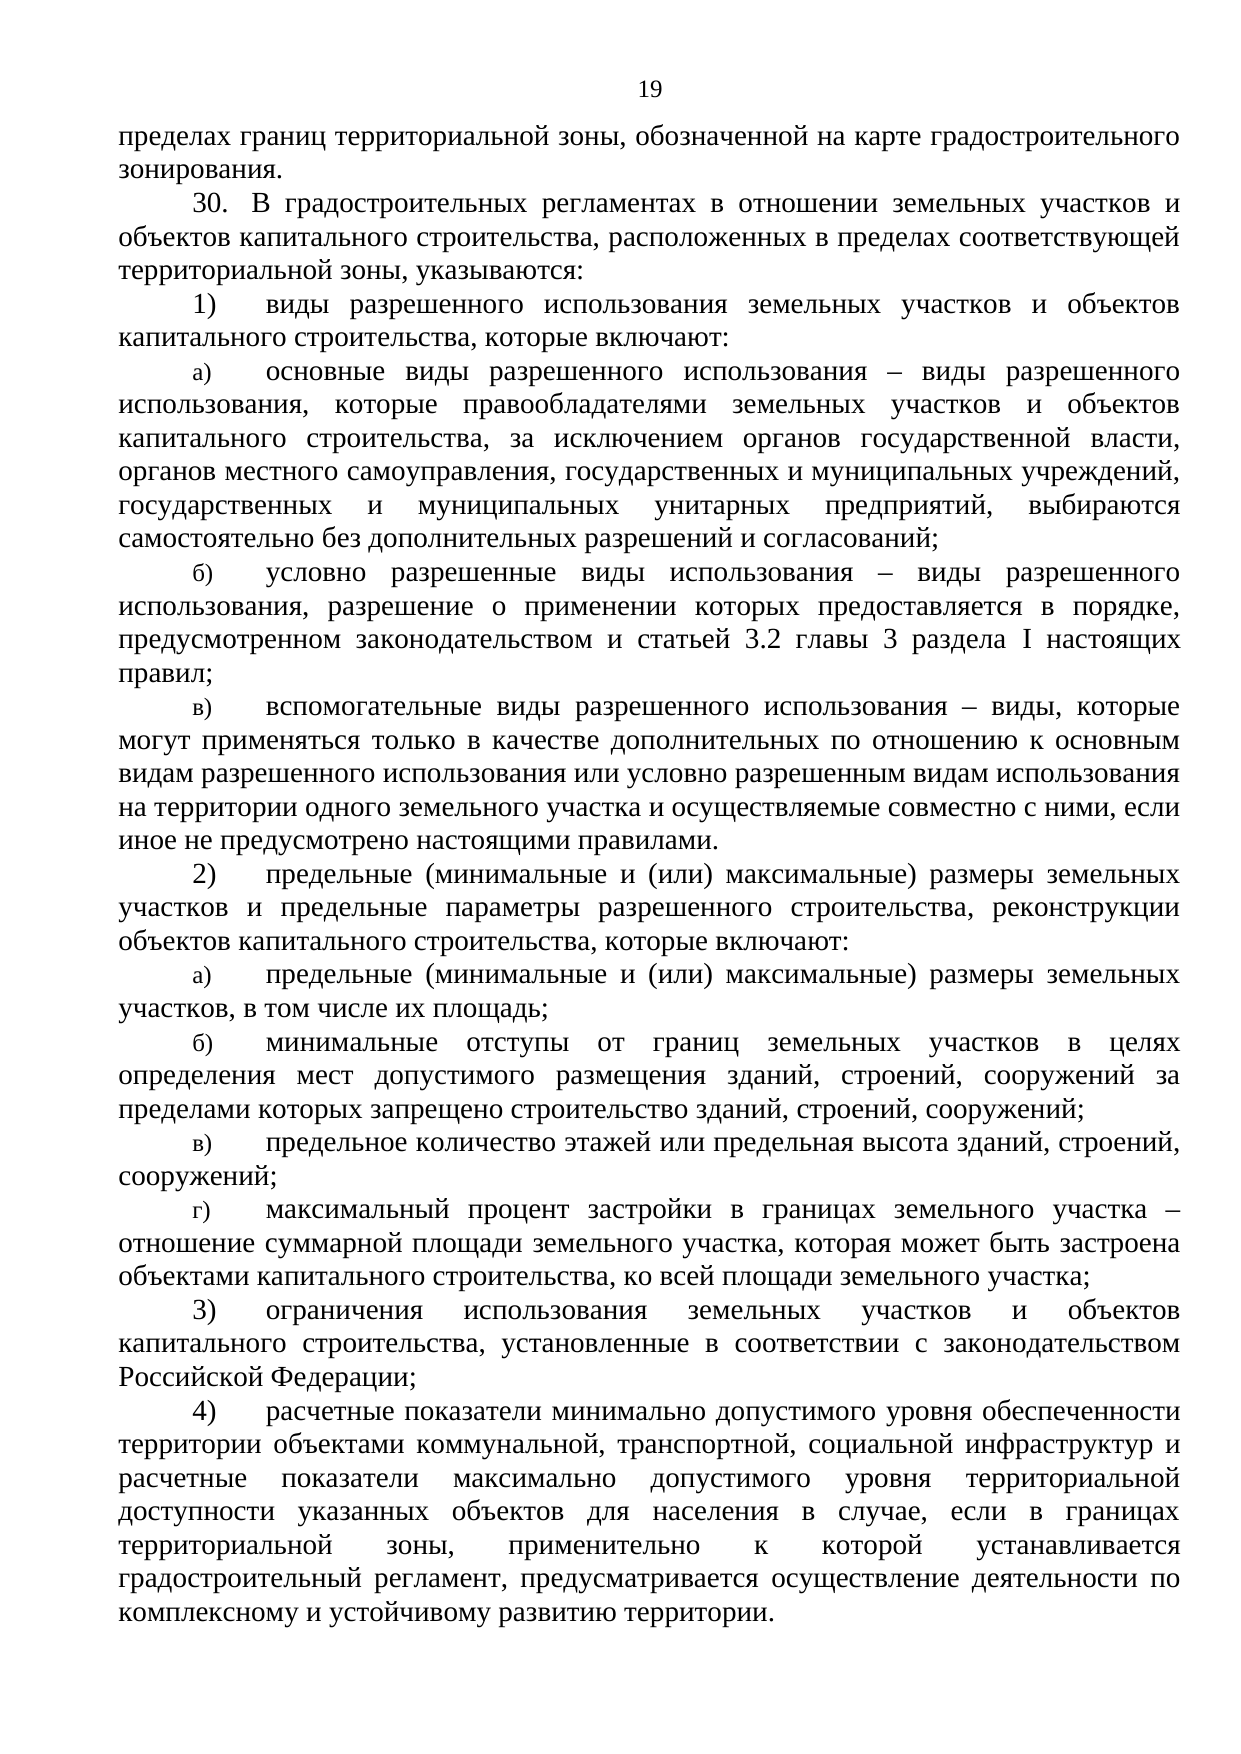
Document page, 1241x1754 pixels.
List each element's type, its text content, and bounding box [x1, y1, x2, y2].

list предельное количество этажей или предельная высота зданий, строений, сооружений; [118, 1124, 1181, 1191]
list ограничения использования земельных участков и объектов капитального строительства, установленные в соответствии с законодательством Российской Федерации; [118, 1292, 1181, 1393]
list предельные (минимальные и (или) максимальные) размеры земельных участков, в том числе их площадь; [118, 957, 1181, 1024]
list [118, 118, 1181, 185]
list В градостроительных регламентах в отношении земельных участков и объектов капитального строительства, расположенных в пределах соответствующей территориальной зоны, указываются: [118, 185, 1181, 286]
list вспомогательные виды разрешенного использования – виды, которые могут применяться только в качестве дополнительных по отношению к основным видам разрешенного использования или условно разрешенным видам использования на территории одного земельного участка и осуществляемые совместно с ними, если иное не предусмотрено настоящими правилами. [118, 688, 1181, 856]
list расчетные показатели минимально допустимого уровня обеспеченности территории объектами коммунальной, транспортной, социальной инфраструктур и расчетные показатели максимально допустимого уровня территориальной доступности указанных объектов для населения в случае, если в границах территориальной зоны, применительно к которой устанавливается градостроительный регламент, предусматривается осуществление деятельности по комплексному и устойчивому развитию территории. [118, 1393, 1181, 1627]
list виды разрешенного использования земельных участков и объектов капитального строительства, которые включают: [118, 286, 1181, 353]
list условно разрешенные виды использования – виды разрешенного использования, разрешение о применении которых предоставляется в порядке, предусмотренном законодательством и статьей 3.2 главы 3 раздела I настоящих правил; [118, 554, 1181, 688]
list предельные (минимальные и (или) максимальные) размеры земельных участков и предельные параметры разрешенного строительства, реконструкции объектов капитального строительства, которые включают: [118, 856, 1181, 957]
list минимальные отступы от границ земельных участков в целях определения мест допустимого размещения зданий, строений, сооружений за пределами которых запрещено строительство зданий, строений, сооружений; [118, 1024, 1181, 1124]
list основные виды разрешенного использования – виды разрешенного использования, которые правообладателями земельных участков и объектов капитального строительства, за исключением органов государственной власти, органов местного самоуправления, государственных и муниципальных учреждений, государственных и муниципальных унитарных предприятий, выбираются самостоятельно без дополнительных разрешений и согласований; [118, 353, 1181, 554]
list максимальный процент застройки в границах земельного участка – отношение суммарной площади земельного участка, которая может быть застроена объектами капитального строительства, ко всей площади земельного участка; [118, 1191, 1181, 1292]
